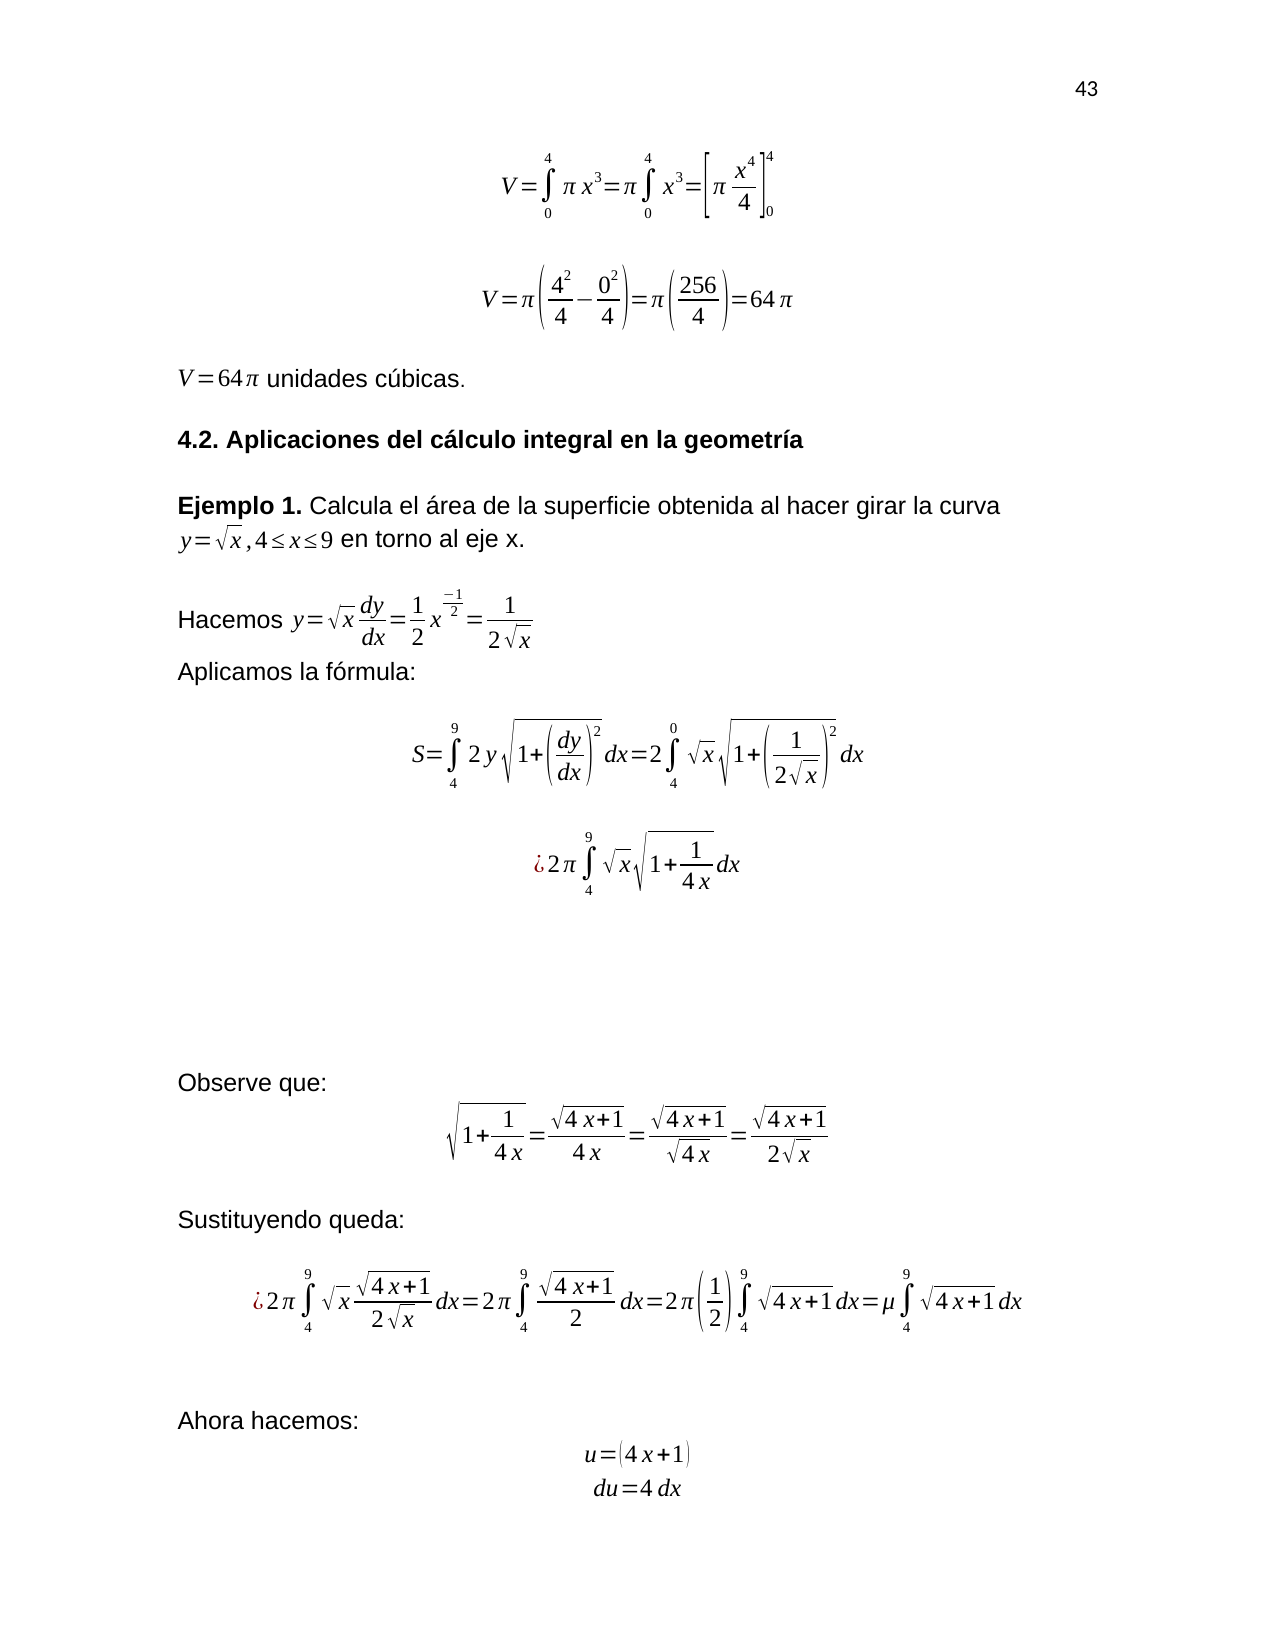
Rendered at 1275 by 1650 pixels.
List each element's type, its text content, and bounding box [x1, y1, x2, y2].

text Ahora hacemos: [177, 1406, 1098, 1435]
text unidades cúbicas. [177, 364, 1098, 393]
text Ejemplo 1. Calcula el área de la superficie obtenida al hacer girar la curva en torno al eje x. [177, 491, 1098, 554]
text 4.2. Aplicaciones del cálculo integral en la geometría [177, 425, 1098, 453]
text Observe que: [177, 1068, 1098, 1097]
text Hacemos [177, 586, 1098, 653]
text Aplicamos la fórmula: [177, 657, 1098, 686]
text Sustituyendo queda: [177, 1205, 1098, 1233]
